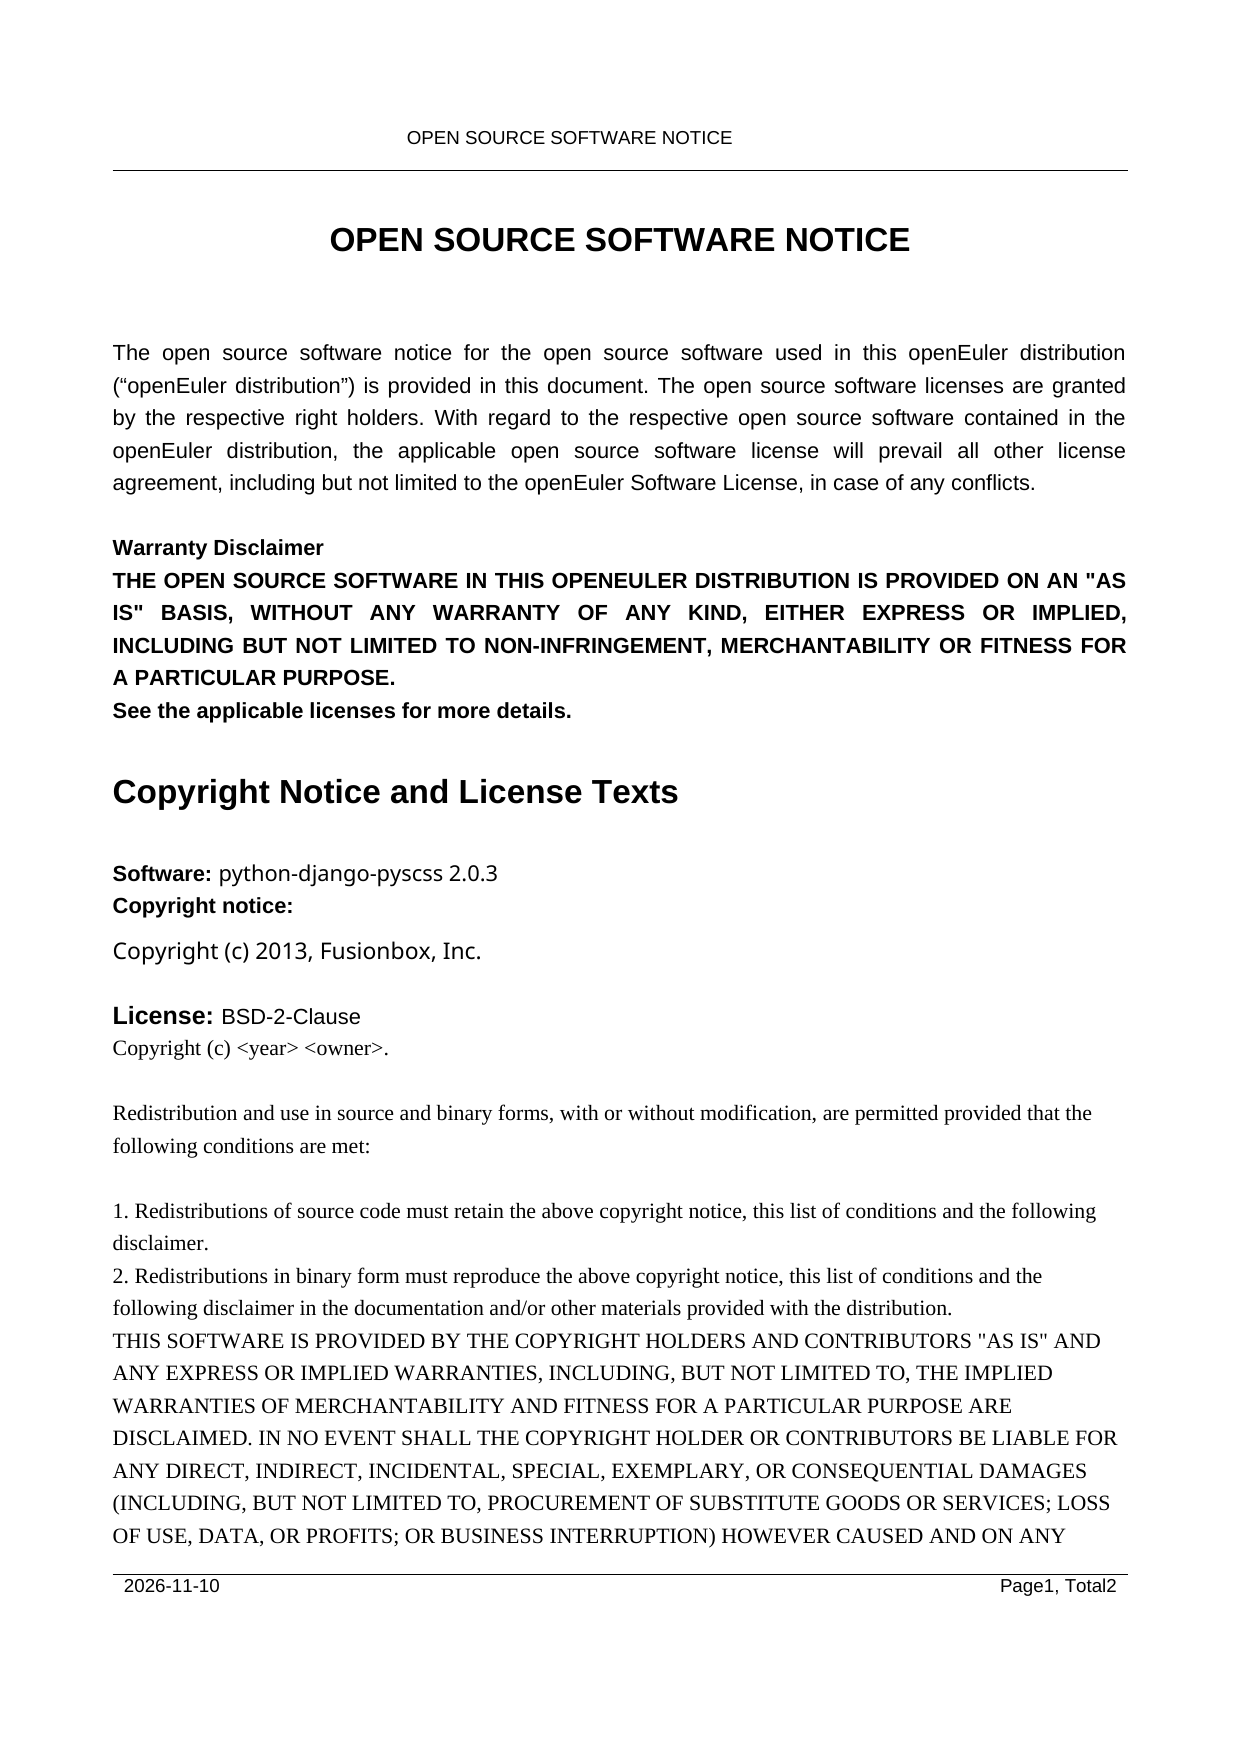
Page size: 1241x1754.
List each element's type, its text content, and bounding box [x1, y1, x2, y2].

text Copyright notice: [112, 889, 1128, 921]
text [112, 1031, 1128, 1551]
text THE OPEN SOURCE SOFTWARE IN THIS OPENEULER DISTRIBUTION IS PROVIDED ON AN "AS IS" BASIS, WITHOUT ANY WARRANTY OF ANY KIND, EITHER EXPRESS OR IMPLIED, INCLUDING BUT NOT LIMITED TO NON-INFRINGEMENT, MERCHANTABILITY OR FITNESS FOR A PARTICULAR PURPOSE. See the applicable licenses for more details. [112, 564, 1128, 726]
text License: BSD-2-Clause [112, 999, 1128, 1031]
text Copyright Notice and License Texts [112, 759, 1128, 824]
text The open source software notice for the open source software used in this openEuler distribution (“openEuler distribution”) is provided in this document. The open source software licenses are granted by the respective right holders. With regard to the respective open source software contained in the openEuler distribution, the applicable open source software license will prevail all other license agreement, including but not limited to the openEuler Software License, in case of any conflicts. [112, 336, 1128, 499]
text Warranty Disclaimer [112, 531, 1128, 564]
title Software: python-django-pyscss 2.0.3 [112, 856, 1128, 889]
text OPEN SOURCE SOFTWARE NOTICE [112, 206, 1128, 271]
text Copyright (c) 2013, Fusionbox, Inc. [112, 934, 1128, 999]
